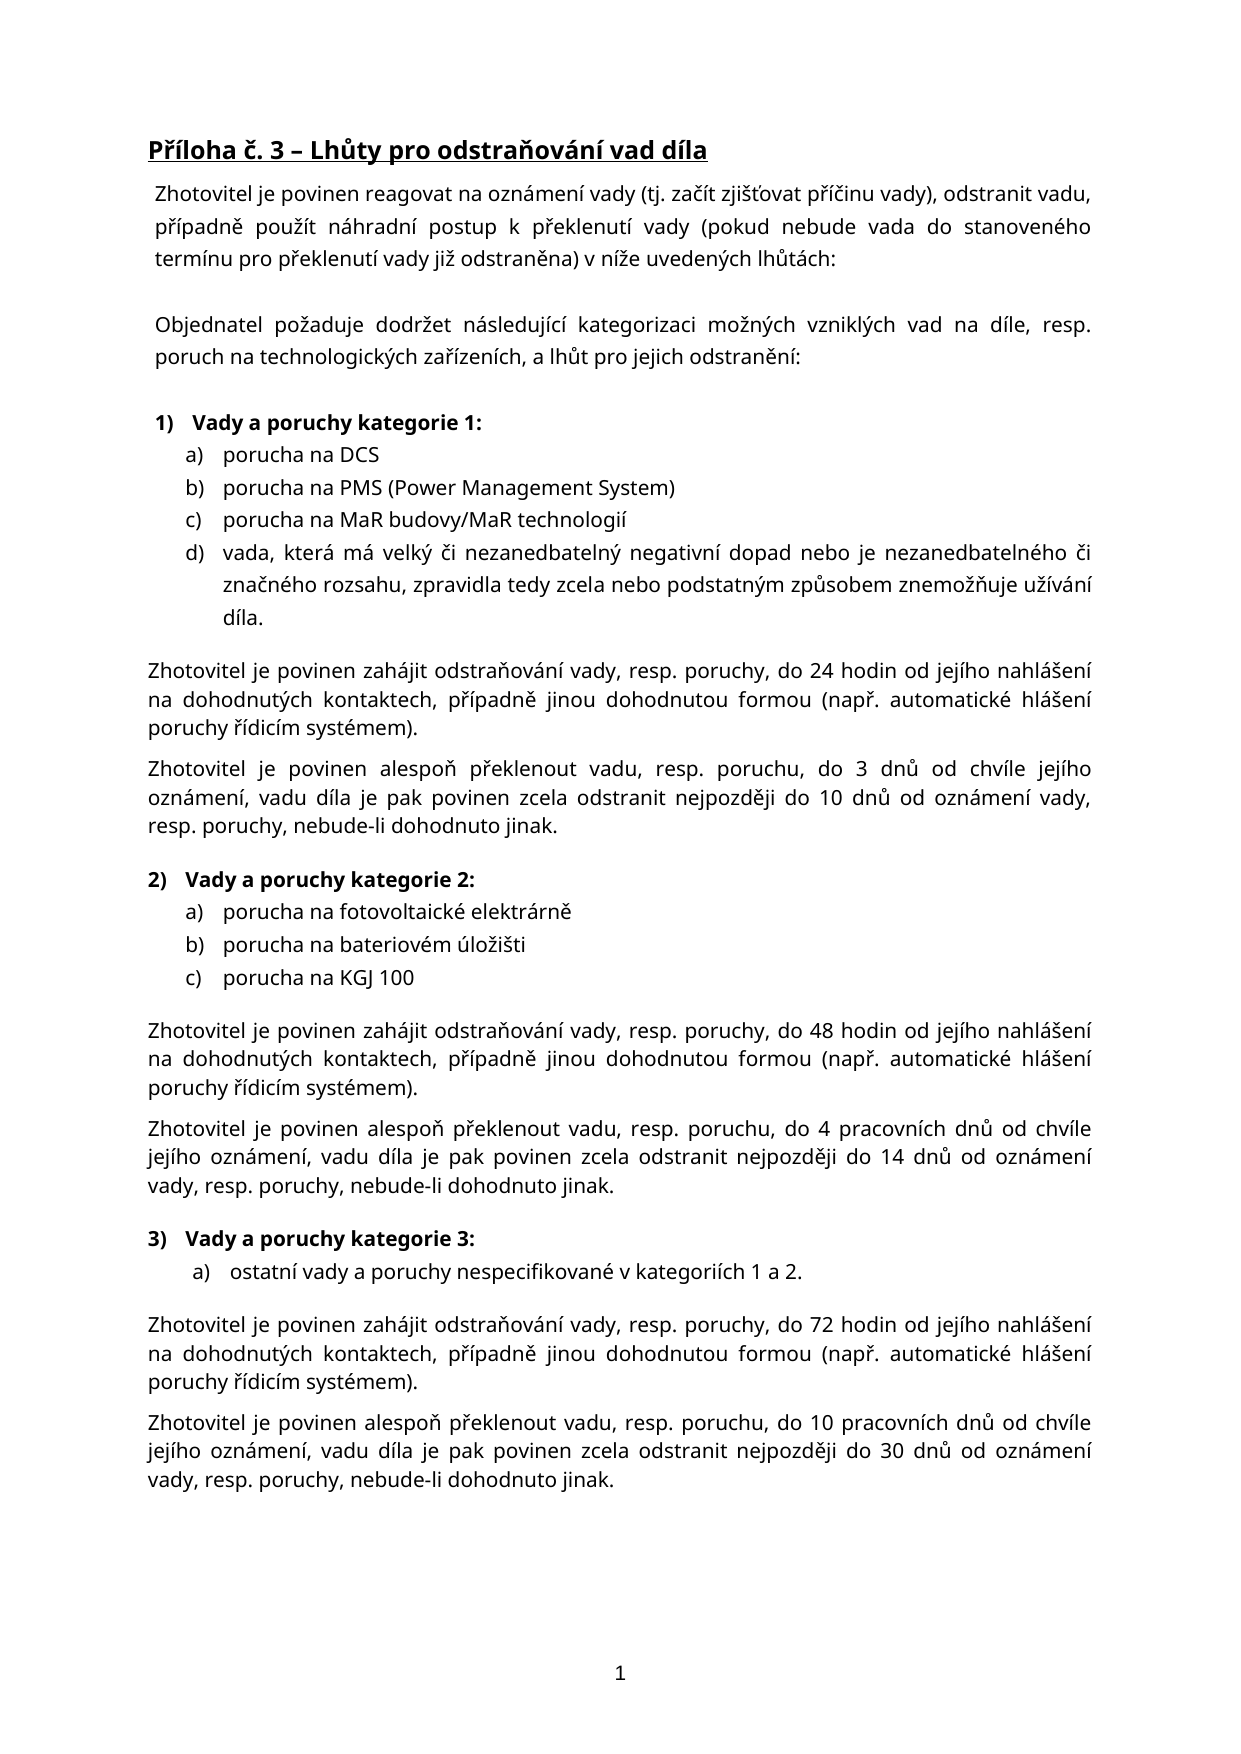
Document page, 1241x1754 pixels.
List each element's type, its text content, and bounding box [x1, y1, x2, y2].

list porucha na DCS [185, 440, 1093, 469]
text Zhotovitel je povinen alespoň překlenout vadu, resp. poruchu, do 4 pracovních dnů od chvíle jejího oznámení, vadu díla je pak povinen zcela odstranit nejpozději do 14 dnů od oznámení vady, resp. poruchy, nebude-li dohodnuto jinak. [148, 1114, 1093, 1199]
list Objednatel požaduje dodržet následující kategorizaci možných vzniklých vad na díle, resp. poruch na technologických zařízeních, a lhůt pro jejich odstranění: [154, 310, 1093, 371]
list Zhotovitel je povinen reagovat na oznámení vady (tj. začít zjišťovat příčinu vady), odstranit vadu, případně použít náhradní postup k překlenutí vady (pokud nebude vada do stanoveného termínu pro překlenutí vady již odstraněna) v níže uvedených lhůtách: [154, 179, 1093, 273]
list porucha na KGJ 100 [185, 963, 1093, 991]
text Zhotovitel je povinen zahájit odstraňování vady, resp. poruchy, do 48 hodin od jejího nahlášení na dohodnutých kontaktech, případně jinou dohodnutou formou (např. automatické hlášení poruchy řídicím systémem). [148, 1016, 1093, 1101]
list Vady a poruchy kategorie 3: [148, 1224, 1093, 1253]
list porucha na fotovoltaické elektrárně [185, 897, 1093, 926]
list Vady a poruchy kategorie 2: [148, 865, 1093, 893]
list porucha na MaR budovy/MaR technologií [185, 505, 1093, 534]
text Zhotovitel je povinen alespoň překlenout vadu, resp. poruchu, do 3 dnů od chvíle jejího oznámení, vadu díla je pak povinen zcela odstranit nejpozději do 10 dnů od oznámení vady, resp. poruchy, nebude-li dohodnuto jinak. [148, 754, 1093, 840]
text Zhotovitel je povinen zahájit odstraňování vady, resp. poruchy, do 72 hodin od jejího nahlášení na dohodnutých kontaktech, případně jinou dohodnutou formou (např. automatické hlášení poruchy řídicím systémem). [148, 1310, 1093, 1396]
list Vady a poruchy kategorie 1: [154, 408, 1093, 436]
list porucha na PMS (Power Management System) [185, 473, 1093, 501]
subtitle Příloha č. 3 – Lhůty pro odstraňování vad díla [148, 133, 1093, 167]
text Zhotovitel je povinen alespoň překlenout vadu, resp. poruchu, do 10 pracovních dnů od chvíle jejího oznámení, vadu díla je pak povinen zcela odstranit nejpozději do 30 dnů od oznámení vady, resp. poruchy, nebude-li dohodnuto jinak. [148, 1408, 1093, 1493]
list porucha na bateriovém úložišti [185, 930, 1093, 958]
list vada, která má velký či nezanedbatelný negativní dopad nebo je nezanedbatelného či značného rozsahu, zpravidla tedy zcela nebo podstatným způsobem znemožňuje užívání díla. [185, 538, 1093, 632]
text Zhotovitel je povinen zahájit odstraňování vady, resp. poruchy, do 24 hodin od jejího nahlášení na dohodnutých kontaktech, případně jinou dohodnutou formou (např. automatické hlášení poruchy řídicím systémem). [148, 657, 1093, 742]
list ostatní vady a poruchy nespecifikované v kategoriích 2. [192, 1257, 1093, 1285]
